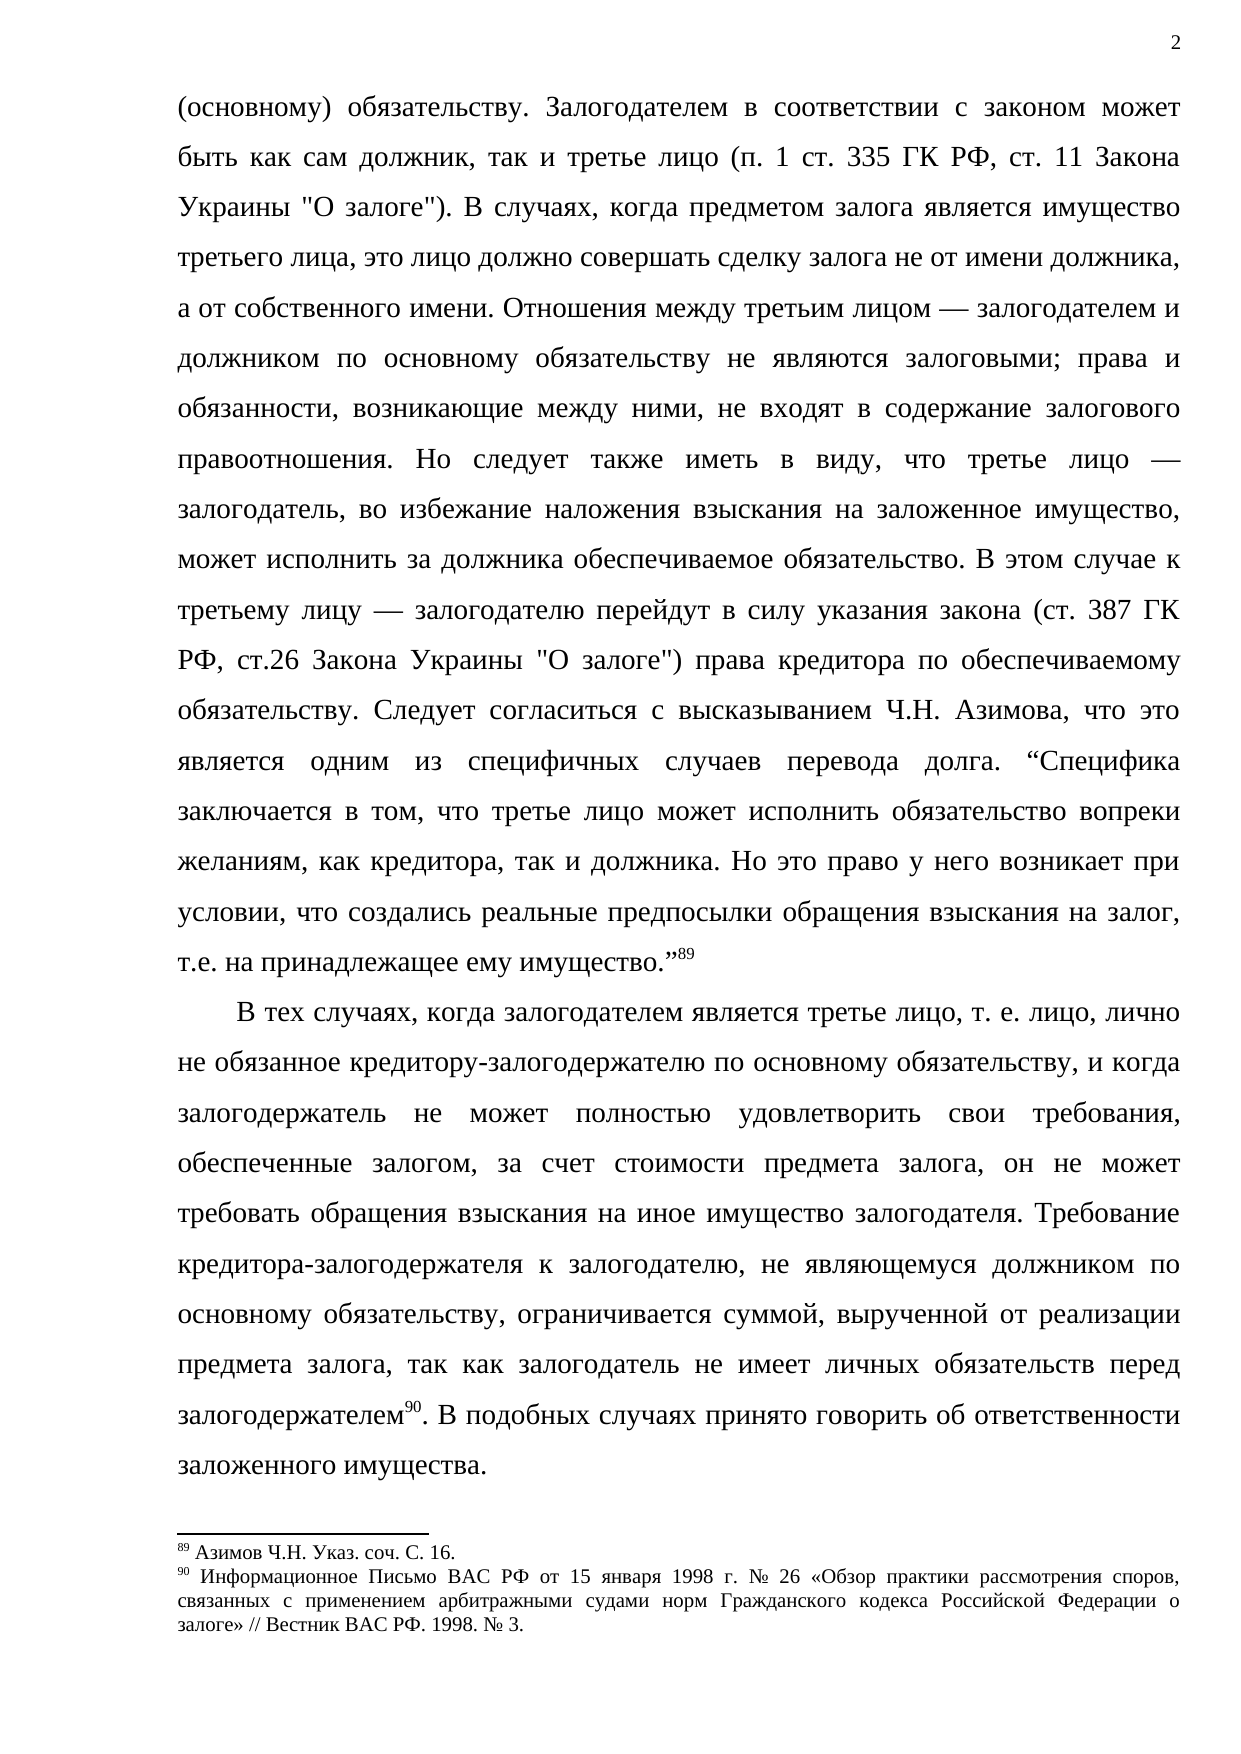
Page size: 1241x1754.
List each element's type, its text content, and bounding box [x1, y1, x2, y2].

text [177, 89, 1181, 977]
text В тех случаях, когда залогодателем является третье лицо, т. е. лицо, лично не обязанное кредитору-залогодержателю по основному обязательству, и когда залогодержатель не может полностью удовлетворить свои требования, обеспеченные залогом, за счет стоимости предмета залога, он не может требовать обращения взыскания на иное имущество залогодателя. Требование кредитора-залогодержателя к залогодателю, не являющемуся должником по основному обязательству, ограничивается суммой, вырученной от реализации предмета залога, так как залогодатель не имеет личных обязательств перед залогодержателем. В подобных случаях принято говорить об ответственности заложенного имущества. [177, 994, 1181, 1481]
